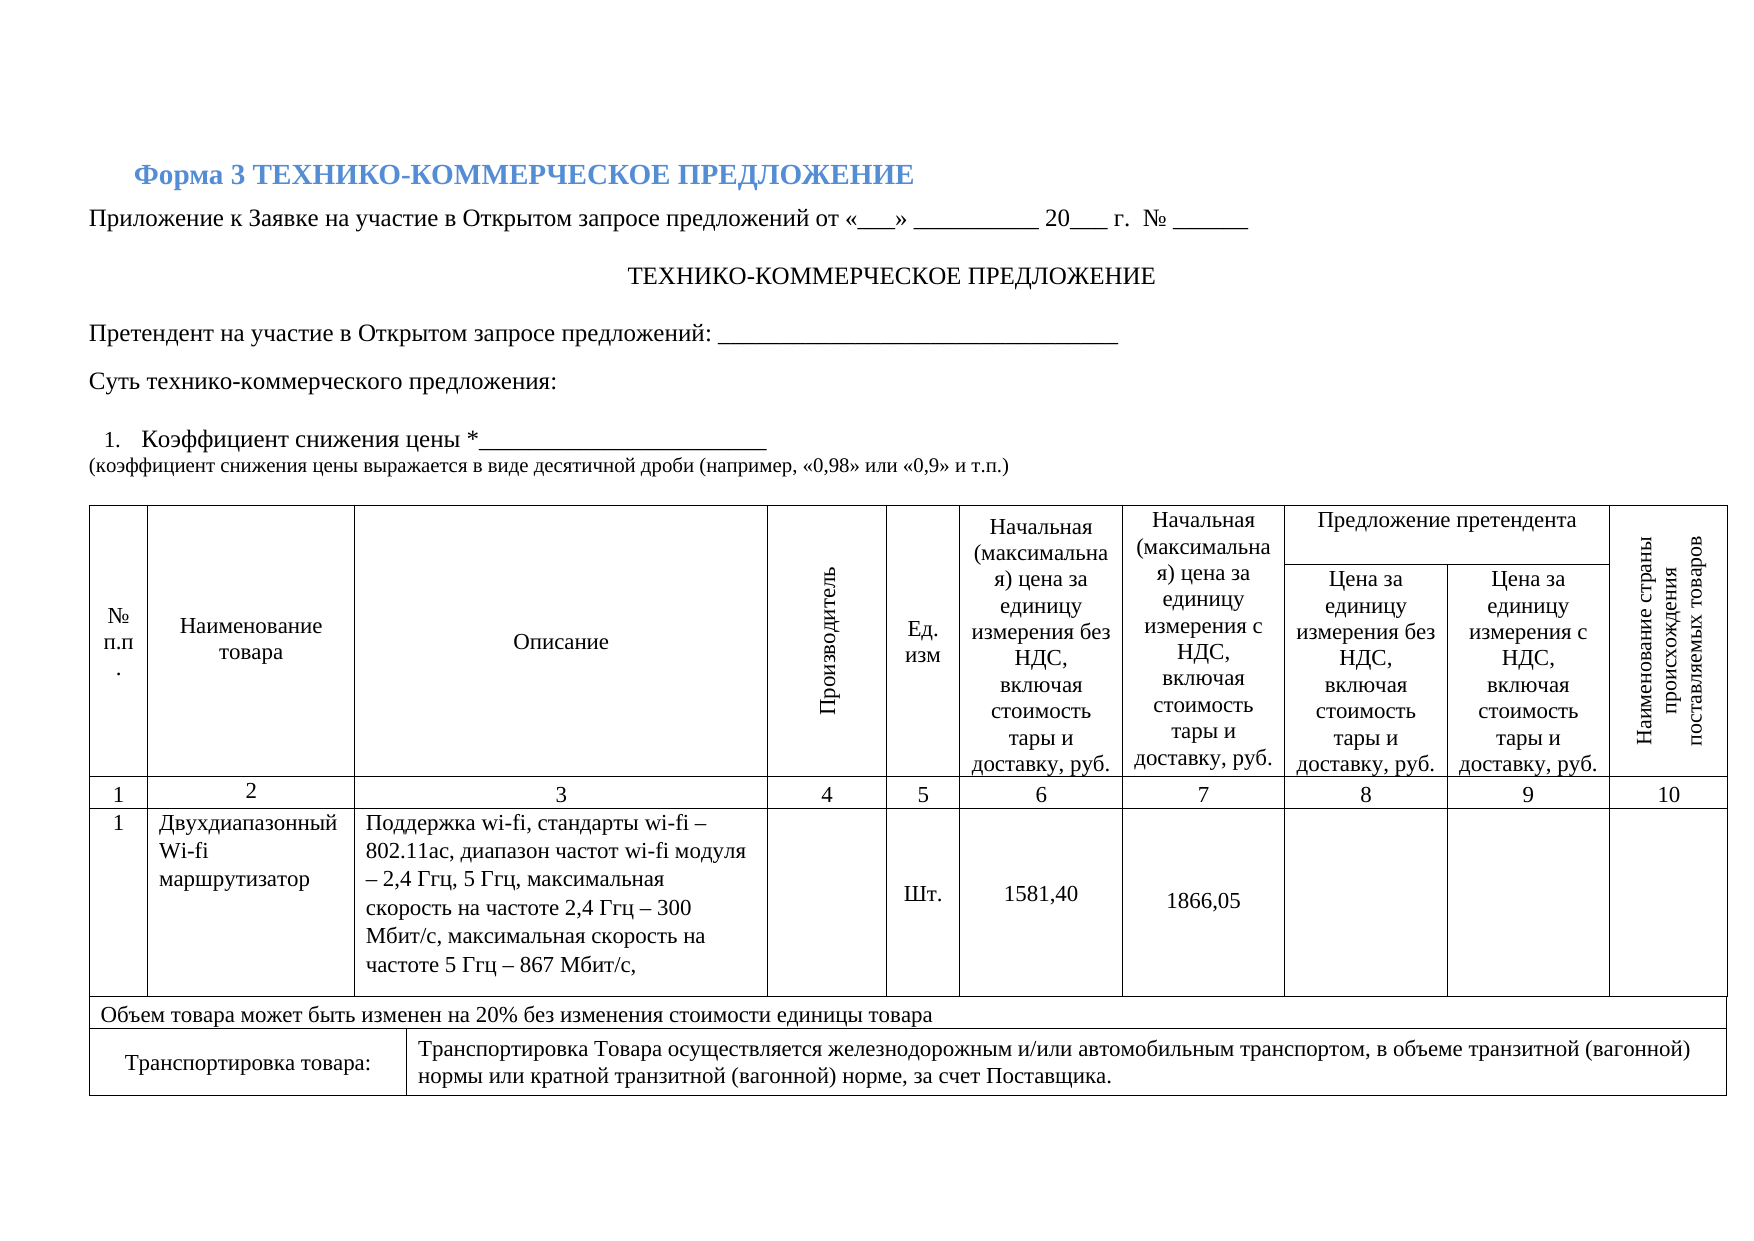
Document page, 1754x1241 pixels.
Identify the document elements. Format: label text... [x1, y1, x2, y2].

table_cell Цена за единицу измерения без НДС, включая стоимость тары и доставку, руб. [1285, 565, 1447, 776]
table_cell [1285, 809, 1447, 996]
text Суть технико-коммерческого предложения: [89, 366, 1695, 395]
table_header Наименование страны происхождения поставляемых товаров [1610, 506, 1727, 776]
table_cell [1448, 809, 1609, 996]
table_cell Шт. [887, 809, 959, 996]
table_cell 1866,05 [1123, 809, 1284, 996]
table_cell 1 [90, 777, 147, 807]
table_cell 6 [960, 777, 1122, 807]
table_header Описание [355, 506, 767, 776]
text ТЕХНИКО-КОММЕРЧЕСКОЕ ПРЕДЛОЖЕНИЕ [89, 261, 1695, 290]
table_cell Двухдиапазонный Wi-fi маршрутизатор [148, 809, 354, 996]
table_cell Объем товара может быть изменен на 20% без изменения стоимости единицы товара [90, 997, 1726, 1027]
text Приложение к Заявке на участие в Открытом запросе предложений от «___» __________ 20___ г. № ______ [89, 203, 1695, 232]
table_header Начальная (максимальная) цена за единицу измерения с НДС, включая стоимость тары и доставку, руб. [1123, 506, 1284, 776]
table_header Предложение претендента [1285, 506, 1609, 564]
table_header Производитель [768, 506, 886, 776]
table_cell 5 [887, 777, 959, 807]
table_cell [768, 809, 886, 996]
table_cell Цена за единицу измерения с НДС, включая стоимость тары и доставку, руб. [1448, 565, 1609, 776]
table_cell Транспортировка Товара осуществляется железнодорожным и/или автомобильным транспортом, в объеме транзитной (вагонной) нормы или кратной транзитной (вагонной) норме, за счет Поставщика. [407, 1029, 1726, 1095]
list Коэффициент снижения цены *_______________________ [103, 424, 1695, 452]
table_header № п.п. [90, 506, 147, 776]
table_cell 1581,40 [960, 809, 1122, 996]
table_cell 10 [1610, 777, 1727, 807]
table_header Наименование товара [148, 506, 354, 776]
table_cell 2 [148, 777, 354, 807]
text Форма 3 ТЕХНИКО-КОММЕРЧЕСКОЕ ПРЕДЛОЖЕНИЕ [134, 157, 1695, 191]
table_cell 9 [1448, 777, 1609, 807]
table_cell 1 [90, 809, 147, 996]
table_cell Поддержка wi-fi, стандарты wi-fi – 802.11ac, диапазон частот wi-fi модуля – 2,4 Ггц, 5 Ггц, максимальная скорость на частоте 2,4 Ггц – 300 Мбит/с, максимальная скорость на частоте 5 Ггц – 867 Мбит/с, [355, 809, 767, 996]
table_header Начальная (максимальная) цена за единицу измерения без НДС, включая стоимость тары и доставку, руб. [960, 506, 1122, 776]
table_cell 7 [1123, 777, 1284, 807]
table_cell 3 [355, 777, 767, 807]
table_header Eд. изм [887, 506, 959, 776]
table_cell 8 [1285, 777, 1447, 807]
table_cell 4 [768, 777, 886, 807]
table_cell Транспортировка товара: [90, 1029, 406, 1095]
text Претендент на участие в Открытом запросе предложений: ________________________________ [89, 318, 1695, 347]
text (коэффициент снижения цены выражается в виде десятичной дроби (например, «0,98» или «0,9» и т.п.) [89, 452, 1695, 477]
table_cell [1610, 809, 1727, 996]
